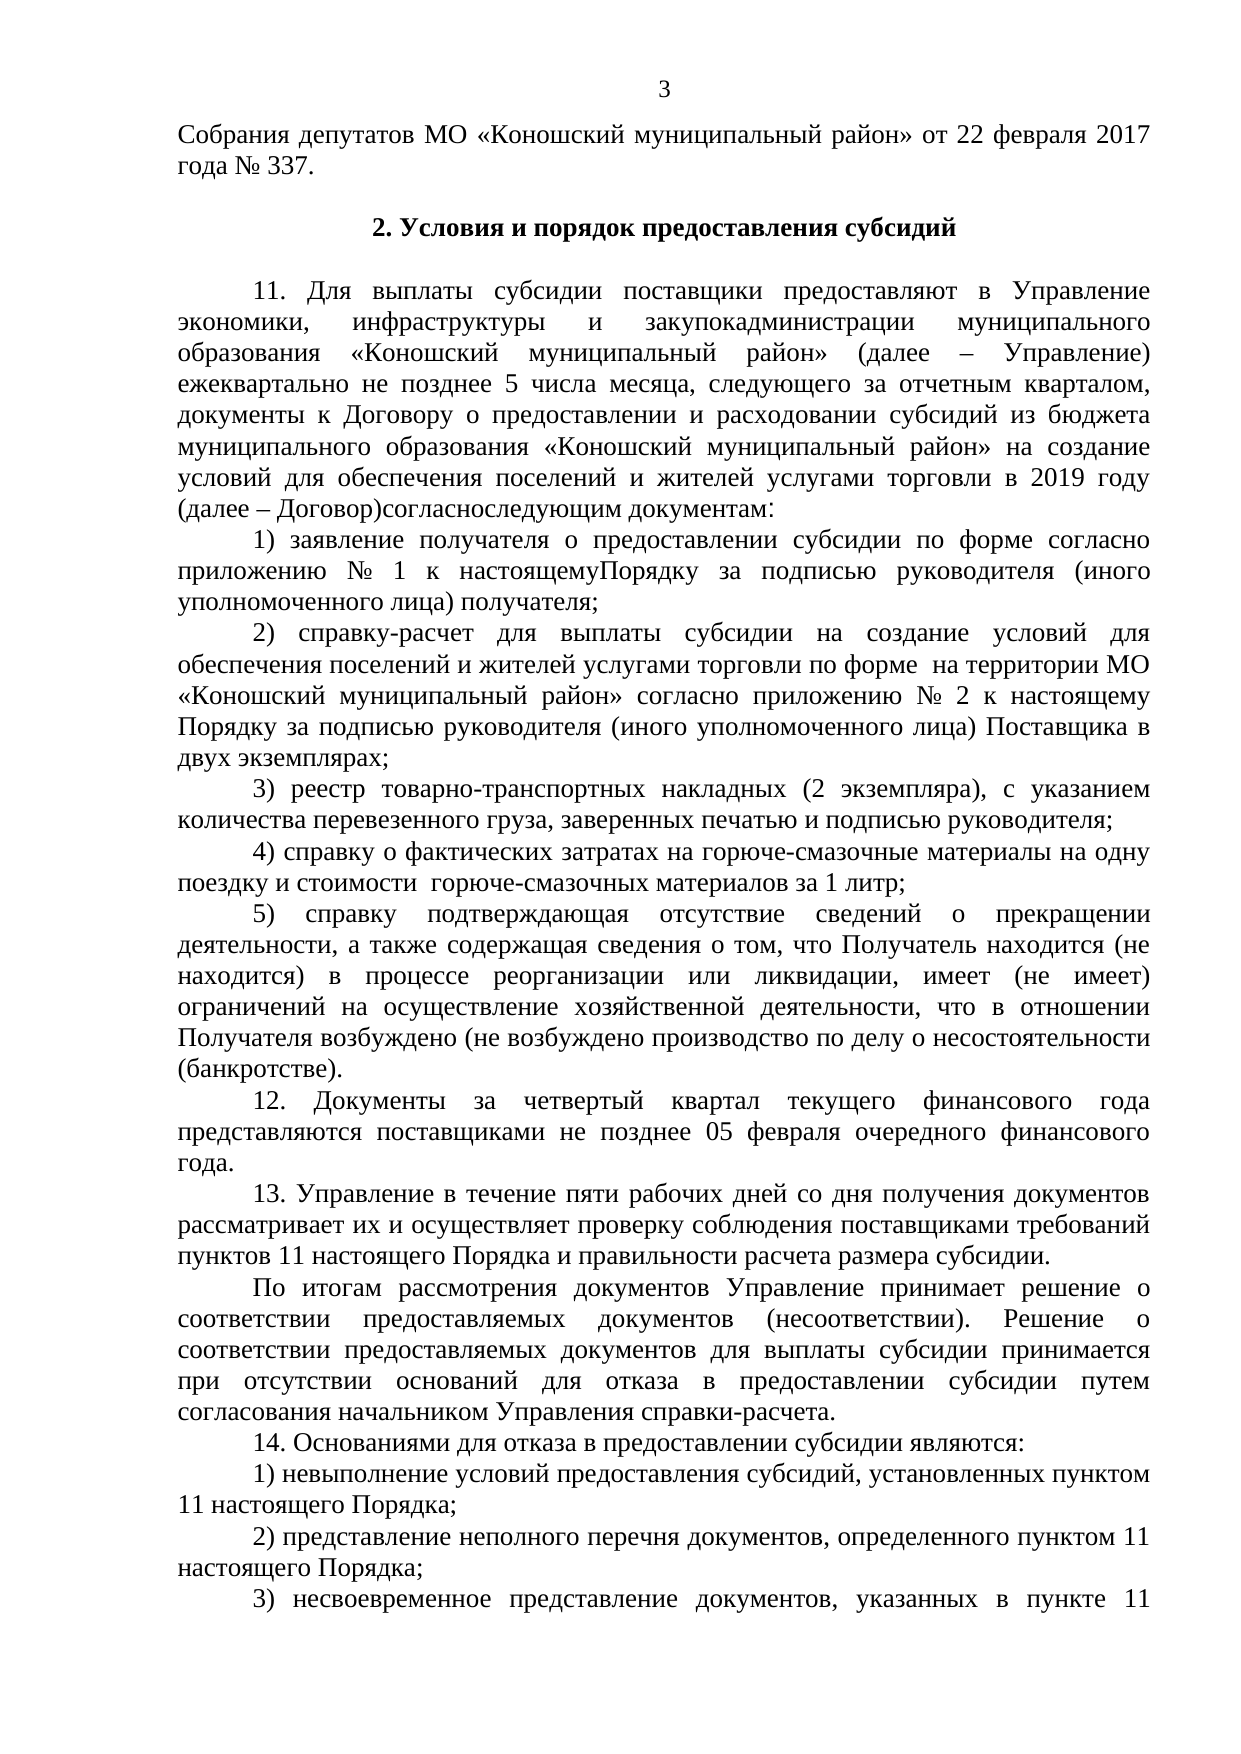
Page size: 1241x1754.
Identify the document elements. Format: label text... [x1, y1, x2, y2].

text 2. Условия и порядок предоставления субсидий [177, 212, 1152, 243]
text По итогам рассмотрения документов Управление принимает решение о соответствии предоставляемых документов (несоответствии). Решение о соответствии предоставляемых документов для выплаты субсидии принимается при отсутствии оснований для отказа в предоставлении субсидии путем согласования начальником Управления справки-расчета. [177, 1271, 1152, 1426]
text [177, 1582, 1152, 1613]
text 1) заявление получателя о предоставлении субсидии по форме согласно приложению № 1 к настоящемуПорядку за подписью руководителя (иного уполномоченного лица) получателя; [177, 523, 1152, 617]
text 1) невыполнение условий предоставления субсидий, установленных пунктом 11 настоящего Порядка; [177, 1457, 1152, 1520]
text 12. Документы за четвертый квартал текущего финансового года представляются поставщиками не позднее 05 февраля очередного финансового года. [177, 1084, 1152, 1177]
text 4) справку о фактических затратах на горюче-смазочные материалы на одну поездку и стоимости горюче-смазочных материалов за [177, 834, 1152, 897]
text 5) справку подтверждающая отсутствие сведений о прекращении деятельности, а также содержащая сведения о том, что Получатель находится (не находится) в процессе реорганизации или ликвидации, имеет (не имеет) ограничений на осуществление хозяйственной деятельности, что в отношении Получателя возбуждено (не возбуждено производство по делу о несостоятельности (банкротстве). [177, 897, 1152, 1084]
text 3) реестр товарно-транспортных накладных (2 экземпляра), с указанием количества перевезенного груза, заверенных печатью и подписью руководителя; [177, 772, 1152, 834]
text 2) представление неполного перечня документов, определенного пунктом 11 настоящего Порядка; [177, 1520, 1152, 1582]
text 2) справку-расчет для выплаты субсидии на создание условий для обеспечения поселений и жителей услугами торговли по форме на территории МО «Коношский муниципальный район» согласно приложению № 2 к настоящему Порядку за подписью руководителя (иного уполномоченного лица) Поставщика в двух экземплярах; [177, 617, 1152, 772]
text 13. Управление в течение пяти рабочих дней со дня получения документов рассматривает их и осуществляет проверку соблюдения поставщиками требований пунктов 11 настоящего Порядка и правильности расчета размера субсидии. [177, 1177, 1152, 1271]
text 14. Основаниями для отказа в предоставлении субсидии являются: [177, 1426, 1152, 1457]
text 11. Для выплаты субсидии поставщики предоставляют в Управление экономики, инфраструктуры и закупокадминистрации муниципального образования «Коношский муниципальный район» (далее – Управление) ежеквартально не позднее 5 числа месяца, следующего за отчетным кварталом, документы к Договору о предоставлении и расходовании субсидий из бюджета муниципального образования «Коношский муниципальный район» на создание условий для обеспечения поселений и жителей услугами торговли в 2019 году (далее – Договор)согласноследующим документам: [177, 274, 1152, 523]
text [177, 118, 1152, 180]
